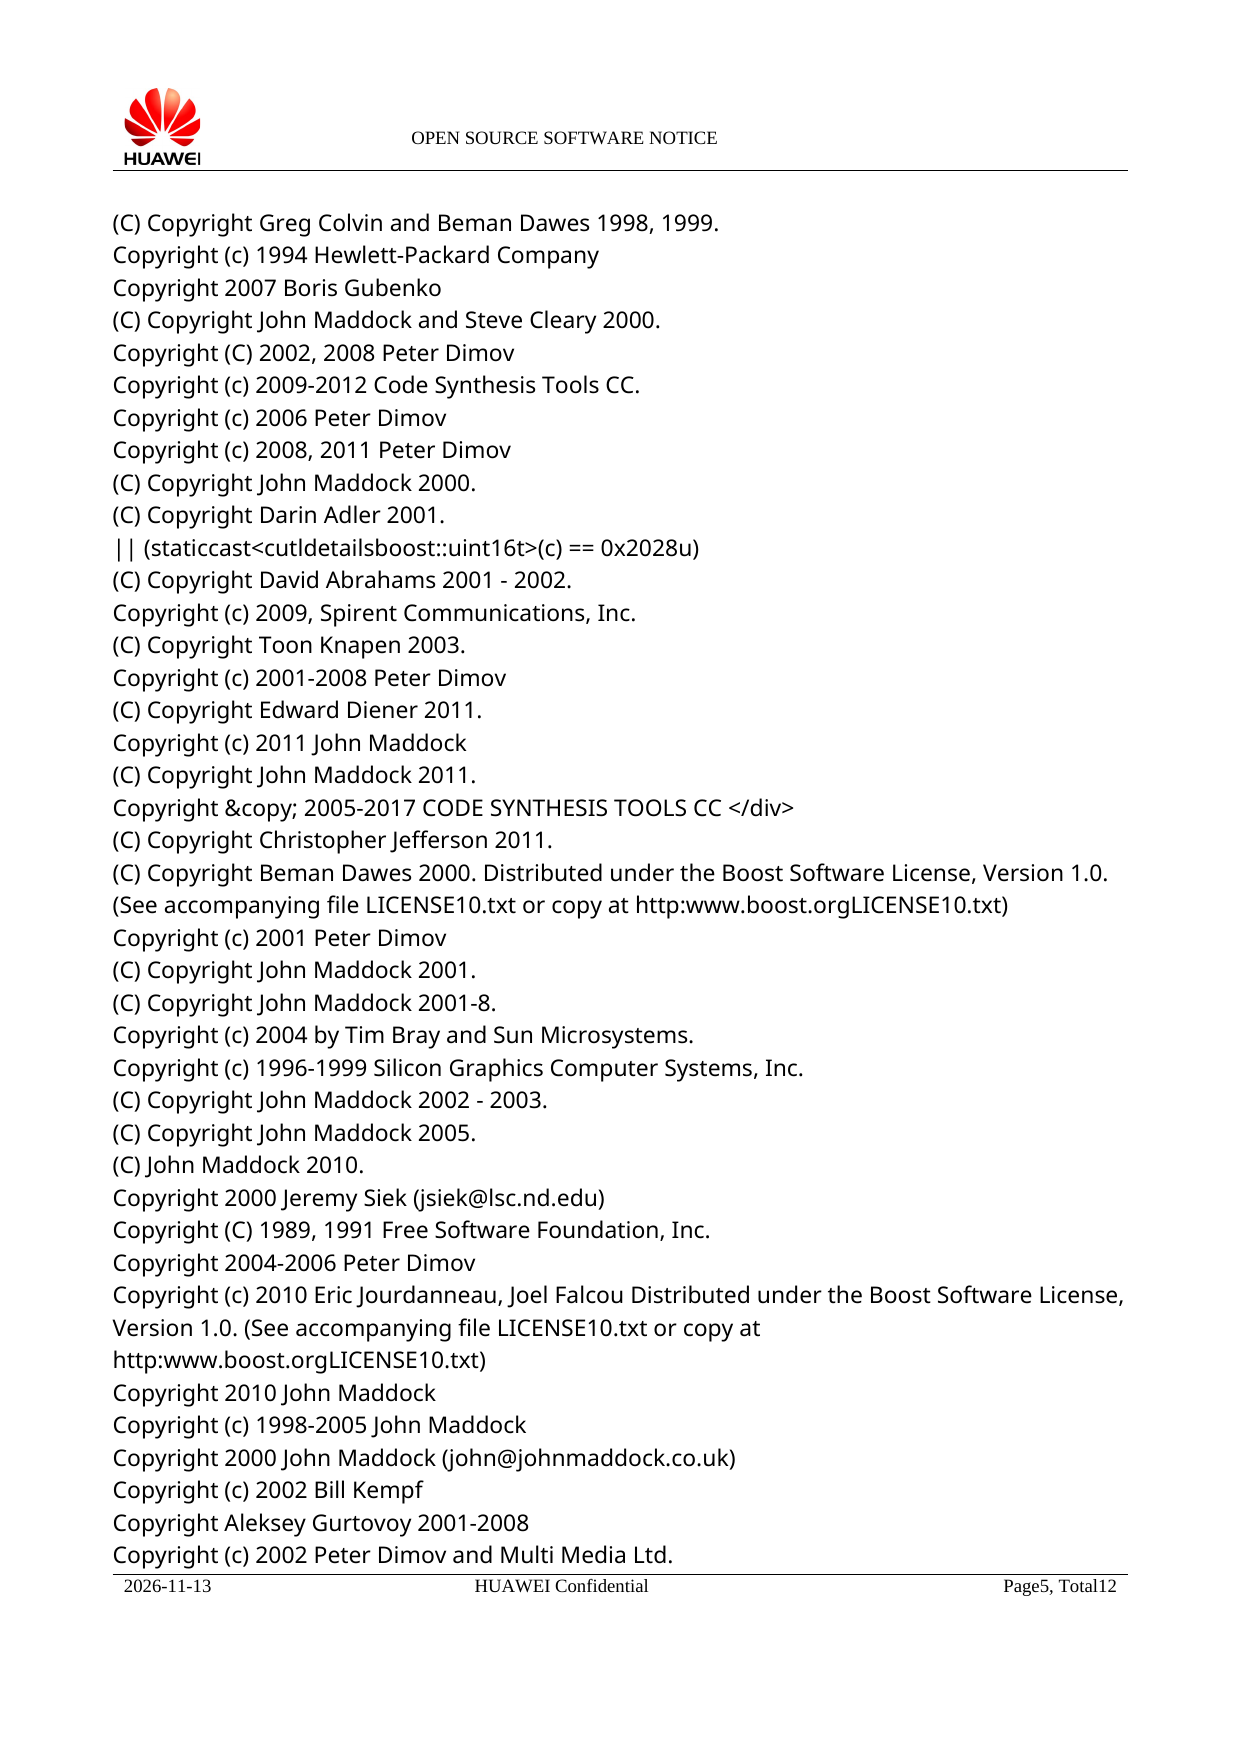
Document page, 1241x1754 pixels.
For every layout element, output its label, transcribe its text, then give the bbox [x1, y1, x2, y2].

picture [124, 88, 201, 165]
